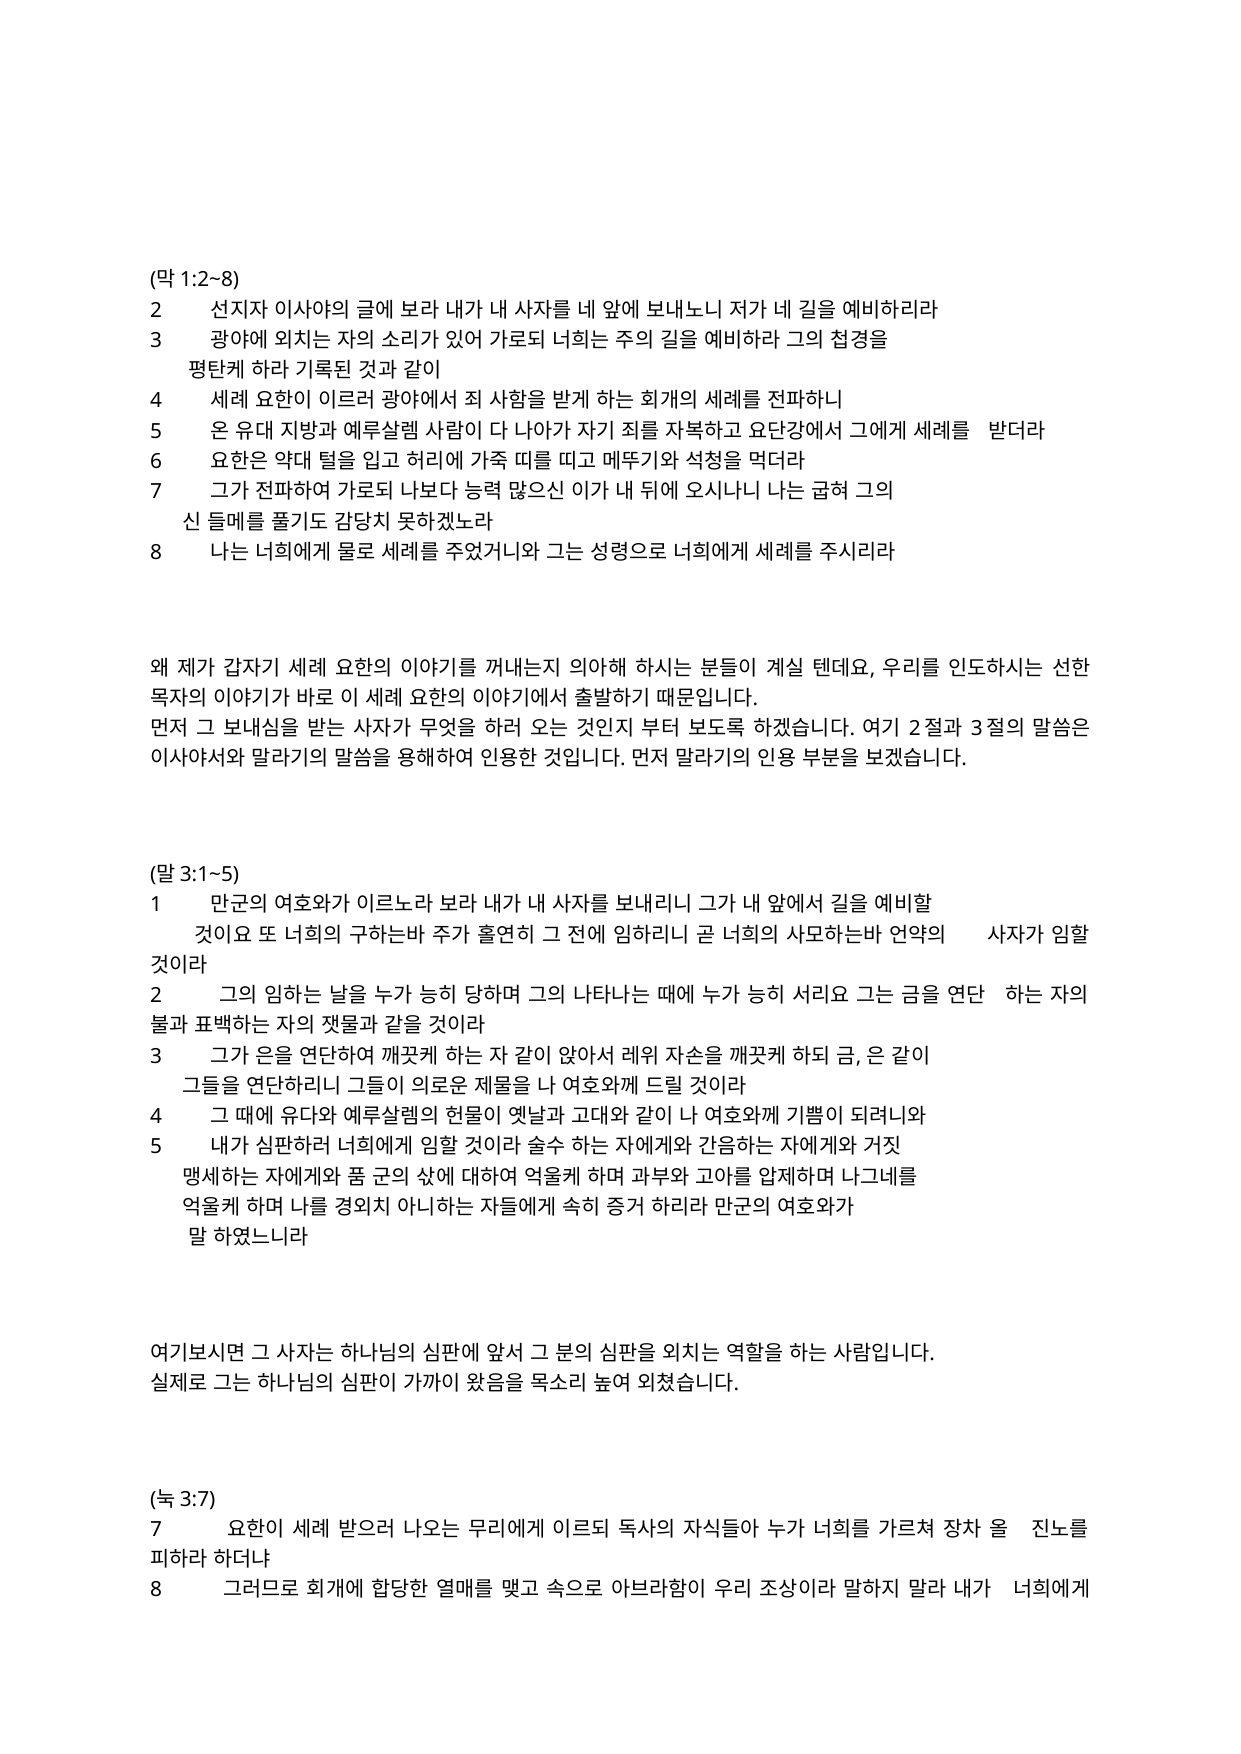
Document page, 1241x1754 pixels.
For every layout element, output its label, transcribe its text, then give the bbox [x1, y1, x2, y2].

text 4 세례 요한이 이르러 광야에서 죄 사함을 받게 하는 회개의 세례를 전파하니 [150, 384, 1090, 414]
text 4 그 때에 유다와 예루살렘의 헌물이 옛날과 고대와 같이 나 여호와께 기쁨이 되려니와 [150, 1099, 1090, 1130]
text 실제로 그는 하나님의 심판이 가까이 왔음을 목소리 높여 외쳤습니다. [150, 1366, 1090, 1397]
text 것이요 또 너희의 구하는바 주가 홀연히 그 전에 임하리니 곧 너희의 사모하는바 언약의 사자가 임할 것이라 [150, 918, 1090, 978]
text 신 들메를 풀기도 감당치 못하겠노라 [150, 505, 1090, 535]
text 말 하였느니라 [150, 1220, 1090, 1251]
text 여기보시면 그 사자는 하나님의 심판에 앞서 그 분의 심판을 외치는 역할을 하는 사람입니다. [150, 1336, 1090, 1366]
text 6 요한은 약대 털을 입고 허리에 가죽 띠를 띠고 메뚜기와 석청을 먹더라 [150, 444, 1090, 474]
text 그들을 연단하리니 그들이 의로운 제물을 나 여호와께 드릴 것이라 [150, 1069, 1090, 1099]
text 7 그가 전파하여 가로되 나보다 능력 많으신 이가 내 뒤에 오시나니 나는 굽혀 그의 [150, 474, 1090, 505]
text 맹세하는 자에게와 품 군의 삯에 대하여 억울케 하며 과부와 고아를 압제하며 나그네를 [150, 1160, 1090, 1190]
text (말3:1~5) [150, 857, 1090, 888]
text 5 내가 심판하러 너희에게 임할 것이라 술수 하는 자에게와 간음하는 자에게와 거짓 [150, 1130, 1090, 1160]
text 억울케 하며 나를 경외치 아니하는 자들에게 속히 증거 하리라 만군의 여호와가 [150, 1190, 1090, 1220]
text 2 그의 임하는 날을 누가 능히 당하며 그의 나타나는 때에 누가 능히 서리요 그는 금을 연단 하는 자의 불과 표백하는 자의 잿물과 같을 것이라 [150, 978, 1090, 1039]
text 평탄케 하라 기록된 것과 같이 [150, 353, 1090, 384]
text (막1:2~8) [150, 262, 1090, 293]
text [150, 1573, 1090, 1603]
text 먼저 그 보내심을 받는 사자가 무엇을 하러 오는 것인지 부터 보도록 하겠습니다. 여기 2절과 3절의 말씀은 이사야서와 말라기의 말씀을 용해하여 인용한 것입니다. 먼저 말라기의 인용 부분을 보겠습니다. [150, 711, 1090, 772]
text 7 요한이 세례 받으러 나오는 무리에게 이르되 독사의 자식들아 누가 너희를 가르쳐 장차 올 진노를 피하라 하더냐 [150, 1512, 1090, 1573]
text 1 만군의 여호와가 이르노라 보라 내가 내 사자를 보내리니 그가 내 앞에서 길을 예비할 [150, 888, 1090, 918]
text (눅3:7) [150, 1482, 1090, 1512]
text 5 온 유대 지방과 예루살렘 사람이 다 나아가 자기 죄를 자복하고 요단강에서 그에게 세례를 받더라 [150, 414, 1090, 444]
text 3 광야에 외치는 자의 소리가 있어 가로되 너희는 주의 길을 예비하라 그의 첩경을 [150, 323, 1090, 353]
text 8 나는 너희에게 물로 세례를 주었거니와 그는 성령으로 너희에게 세례를 주시리라 [150, 535, 1090, 565]
text 3 그가 은을 연단하여 깨끗케 하는 자 같이 앉아서 레위 자손을 깨끗케 하되 금, 은 같이 [150, 1039, 1090, 1069]
text 2 선지자 이사야의 글에 보라 내가 내 사자를 네 앞에 보내노니 저가 네 길을 예비하리라 [150, 293, 1090, 323]
text 왜 제가 갑자기 세례 요한의 이야기를 꺼내는지 의아해 하시는 분들이 계실 텐데요, 우리를 인도하시는 선한 목자의 이야기가 바로 이 세례 요한의 이야기에서 출발하기 때문입니다. [150, 651, 1090, 711]
